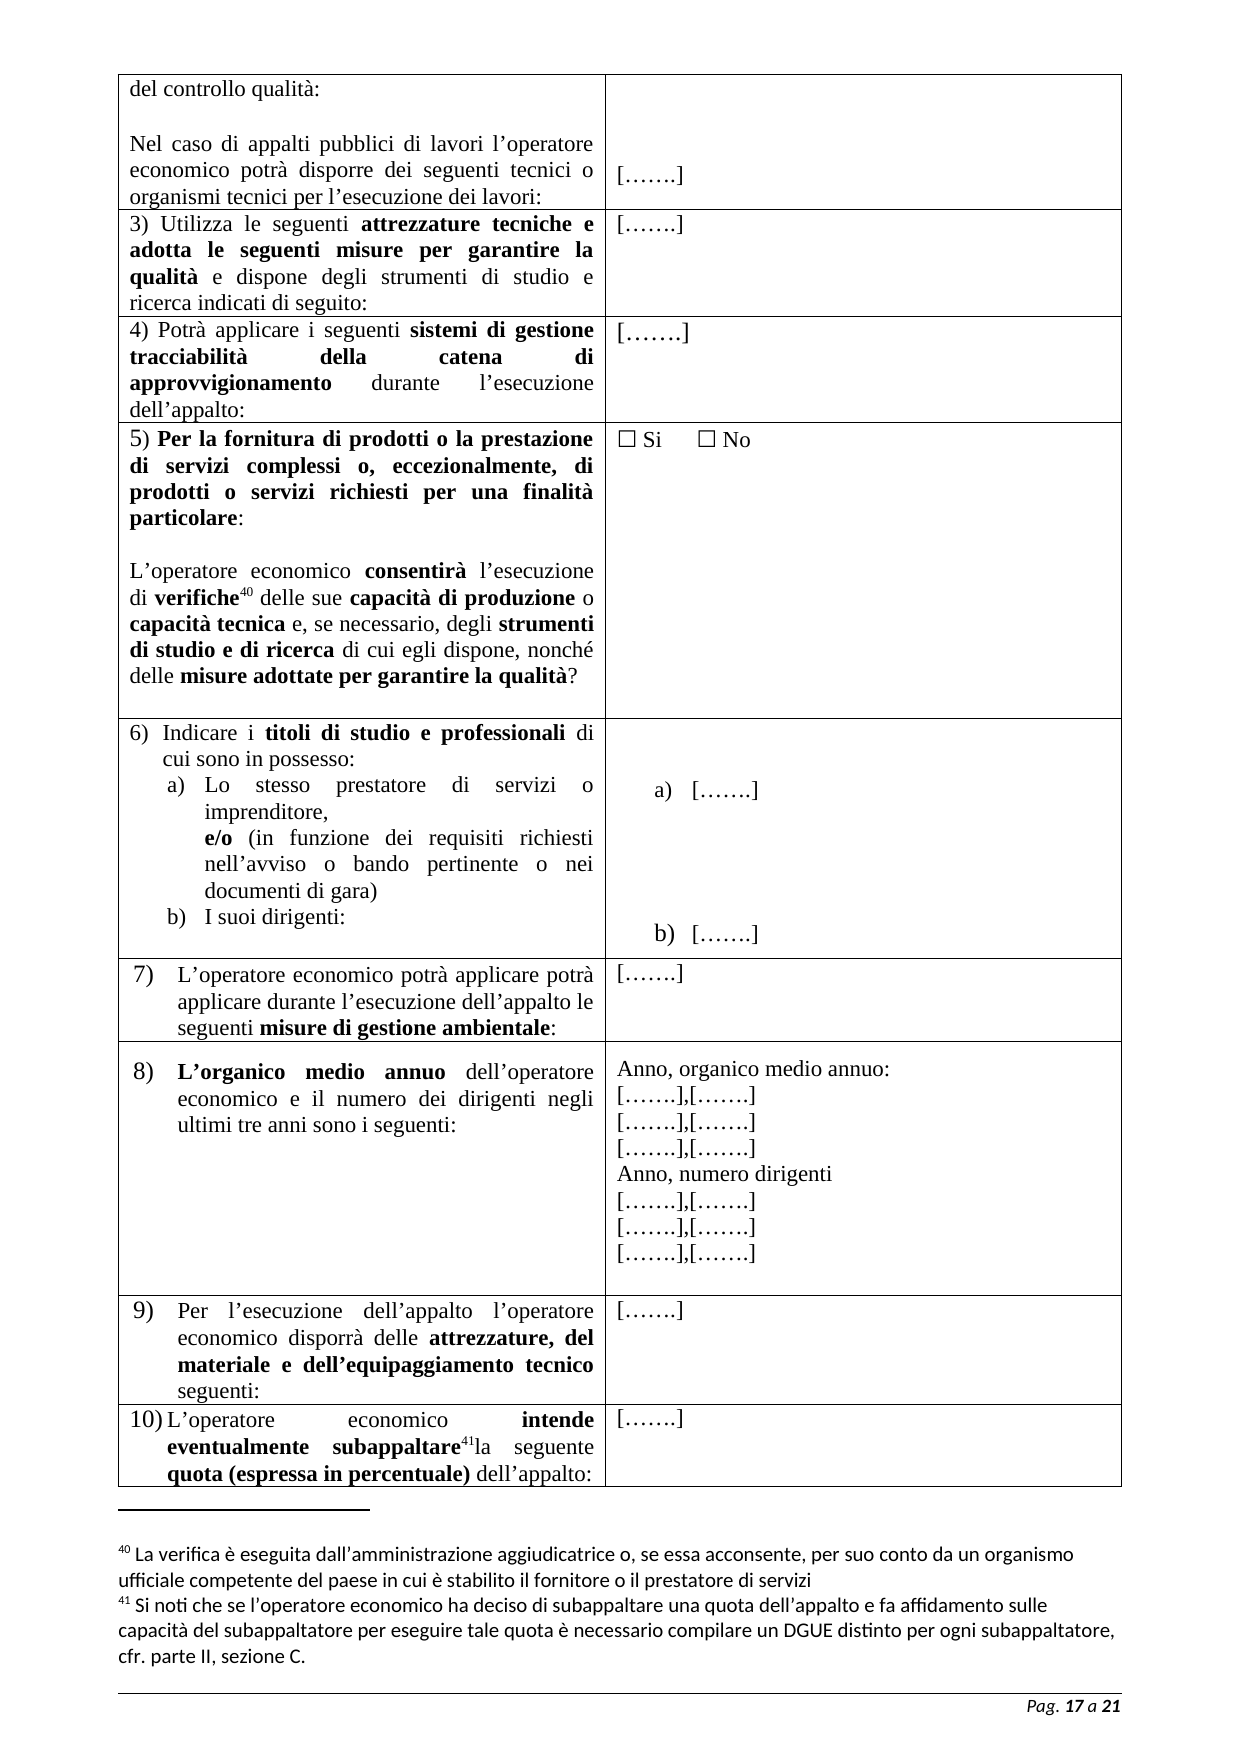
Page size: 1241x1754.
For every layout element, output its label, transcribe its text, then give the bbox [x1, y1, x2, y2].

table_cell 4) Potrà applicare i seguenti sistemi di gestione tracciabilità della catena di approvvigionamento durante l’esecuzione dell’appalto: [119, 317, 605, 422]
table_cell […….] [606, 959, 1121, 1041]
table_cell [119, 75, 605, 209]
table_cell 5) Per la fornitura di prodotti o la prestazione di servizi complessi o, eccezionalmente, di prodotti o servizi richiesti per una finalità particolare: L’operatore economico consentirà l’esecuzione di verifiche delle sue capacità di produzione o capacità tecnica e, se necessario, degli strumenti di studio e di ricerca di cui egli dispone, nonché delle misure adottate per garantire la qualità? [119, 423, 605, 718]
table_cell […….] [606, 1405, 1121, 1486]
table_cell […….] [606, 317, 1121, 422]
table_cell […….] [606, 1296, 1121, 1403]
table_cell L’organico medio annuo dell’operatore economico e il numero dei dirigenti negli ultimi tre anni sono i seguenti: [119, 1042, 605, 1294]
table_cell 3) Utilizza le seguenti attrezzature tecniche e adotta le seguenti misure per garantire la qualità e dispone degli strumenti di studio e ricerca indicati di seguito: [119, 210, 605, 316]
table_cell L’operatore economico potrà applicare potrà applicare durante l’esecuzione dell’appalto le seguenti misure di gestione ambientale: [119, 959, 605, 1041]
table_cell Per l’esecuzione dell’appalto l’operatore economico disporrà delle attrezzature, del materiale e dell’equipaggiamento tecnico seguenti: [119, 1296, 605, 1403]
table_cell […….] […….] [606, 75, 1121, 209]
table_cell […….] […….] [606, 719, 1121, 958]
table_cell […….] [606, 210, 1121, 316]
table_cell Indicare i titoli di studio e professionali di cui sono in possesso: Lo stesso prestatore di servizi o imprenditore, e/o (in funzione dei requisiti richiesti nell’avviso o bando pertinente o nei documenti di gara) I suoi dirigenti: [119, 719, 605, 958]
table_cell Anno, organico medio annuo: […….],[…….] […….],[…….] […….],[…….] Anno, numero dirigenti […….],[…….] […….],[…….] […….],[…….] [606, 1042, 1121, 1294]
table_cell L’operatore economico intende eventualmente subappaltarela seguente quota (espressa in percentuale) dell’appalto: [119, 1405, 605, 1486]
table_cell Si No [606, 423, 1121, 718]
